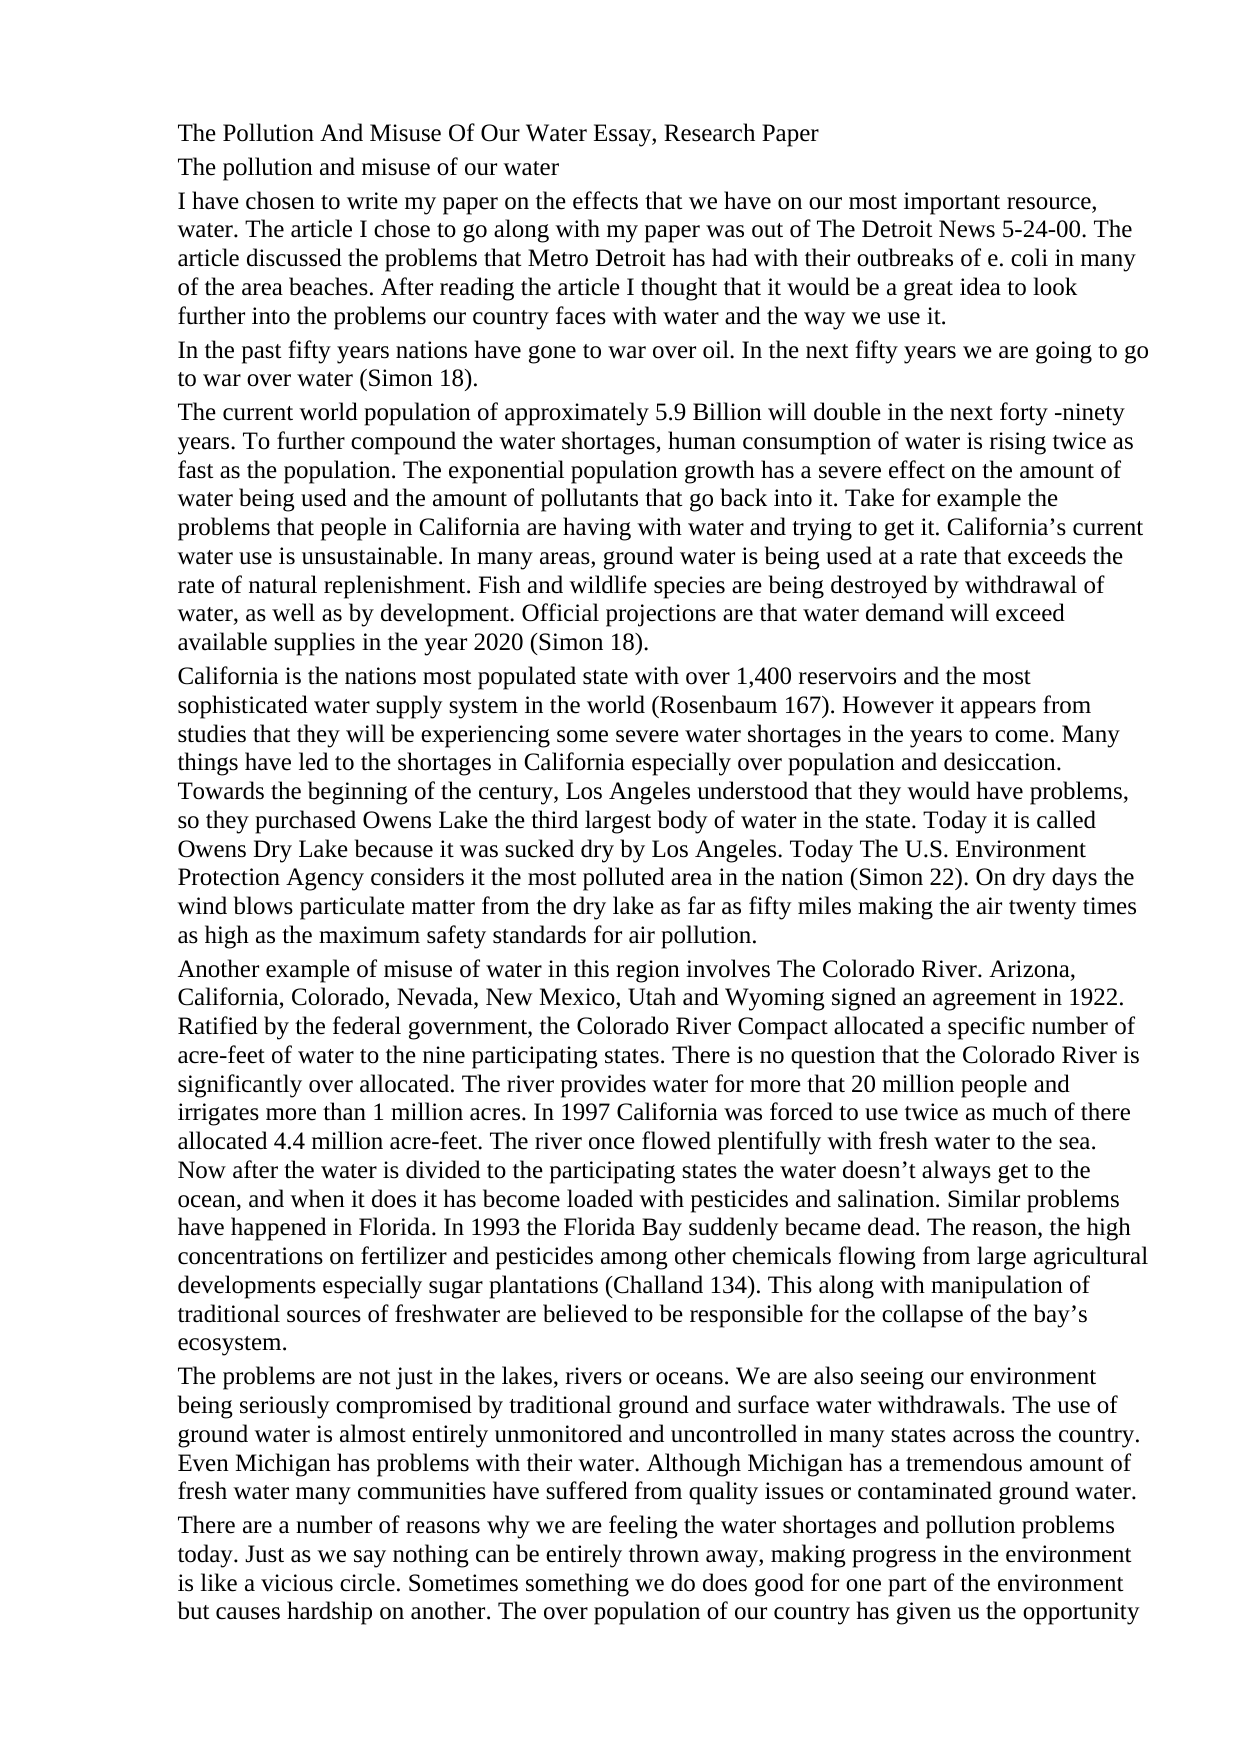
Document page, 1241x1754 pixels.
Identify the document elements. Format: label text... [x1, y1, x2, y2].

text Another example of misuse of water in this region involves The Colorado River. Arizona, California, Colorado, Nevada, New Mexico, Utah and Wyoming signed an agreement in 1922. Ratified by the federal government, the Colorado River Compact allocated a specific number of acre-feet of water to the nine participating states. There is no question that the Colorado River is significantly over allocated. The river provides water for more that 20 million people and irrigates more than 1 million acres. In 1997 California was forced to use twice as much of there allocated 4.4 million acre-feet. The river once flowed plentifully with fresh water to the sea. Now after the water is divided to the participating states the water doesn’t always get to the ocean, and when it does it has become loaded with pesticides and salination. Similar problems have happened in Florida. In 1993 the Florida Bay suddenly became dead. The reason, the high concentrations on fertilizer and pesticides among other chemicals flowing from large agricultural developments especially sugar plantations (Challand 134). This along with manipulation of traditional sources of freshwater are believed to be responsible for the collapse of the bay’s ecosystem. [177, 954, 1152, 1356]
text I have chosen to write my paper on the effects that we have on our most important resource, water. The article I chose to go along with my paper was out of The Detroit News 5-24-00. The article discussed the problems that Metro Detroit has had with their outbreaks of e. coli in many of the area beaches. After reading the article I thought that it would be a great idea to look further into the problems our country faces with water and the way we use it. [177, 186, 1152, 329]
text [177, 1510, 1152, 1625]
text The current world population of approximately 5.9 Billion will double in the next forty -ninety years. To further compound the water shortages, human consumption of water is rising twice as fast as the population. The exponential population growth has a severe effect on the amount of water being used and the amount of pollutants that go back into it. Take for example the problems that people in California are having with water and trying to get it. California’s current water use is unsustainable. In many areas, ground water is being used at a rate that exceeds the rate of natural replenishment. Fish and wildlife species are being destroyed by withdrawal of water, as well as by development. Official projections are that water demand will exceed available supplies in the year 2020 (Simon 18). [177, 397, 1152, 656]
text The problems are not just in the lakes, rivers or oceans. We are also seeing our environment being seriously compromised by traditional ground and surface water withdrawals. The use of ground water is almost entirely unmonitored and uncontrolled in many states across the country. Even Michigan has problems with their water. Although Michigan has a tremendous amount of fresh water many communities have suffered from quality issues or contaminated ground water. [177, 1361, 1152, 1505]
text The pollution and misuse of our water [177, 152, 1152, 181]
text In the past fifty years nations have gone to war over oil. In the next fifty years we are going to go to war over water (Simon 18). [177, 335, 1152, 392]
text California is the nations most populated state with over 1,400 reservoirs and the most sophisticated water supply system in the world (Rosenbaum 167). However it appears from studies that they will be experiencing some severe water shortages in the years to come. Many things have led to the shortages in California especially over population and desiccation. Towards the beginning of the century, Los Angeles understood that they would have problems, so they purchased Owens Lake the third largest body of water in the state. Today it is called Owens Dry Lake because it was sucked dry by Los Angeles. Today The U.S. Environment Protection Agency considers it the most polluted area in the nation (Simon 22). On dry days the wind blows particulate matter from the dry lake as far as fifty miles making the air twenty times as high as the maximum safety standards for air pollution. [177, 661, 1152, 949]
text The Pollution And Misuse Of Our Water Essay, Research Paper [177, 118, 1152, 147]
